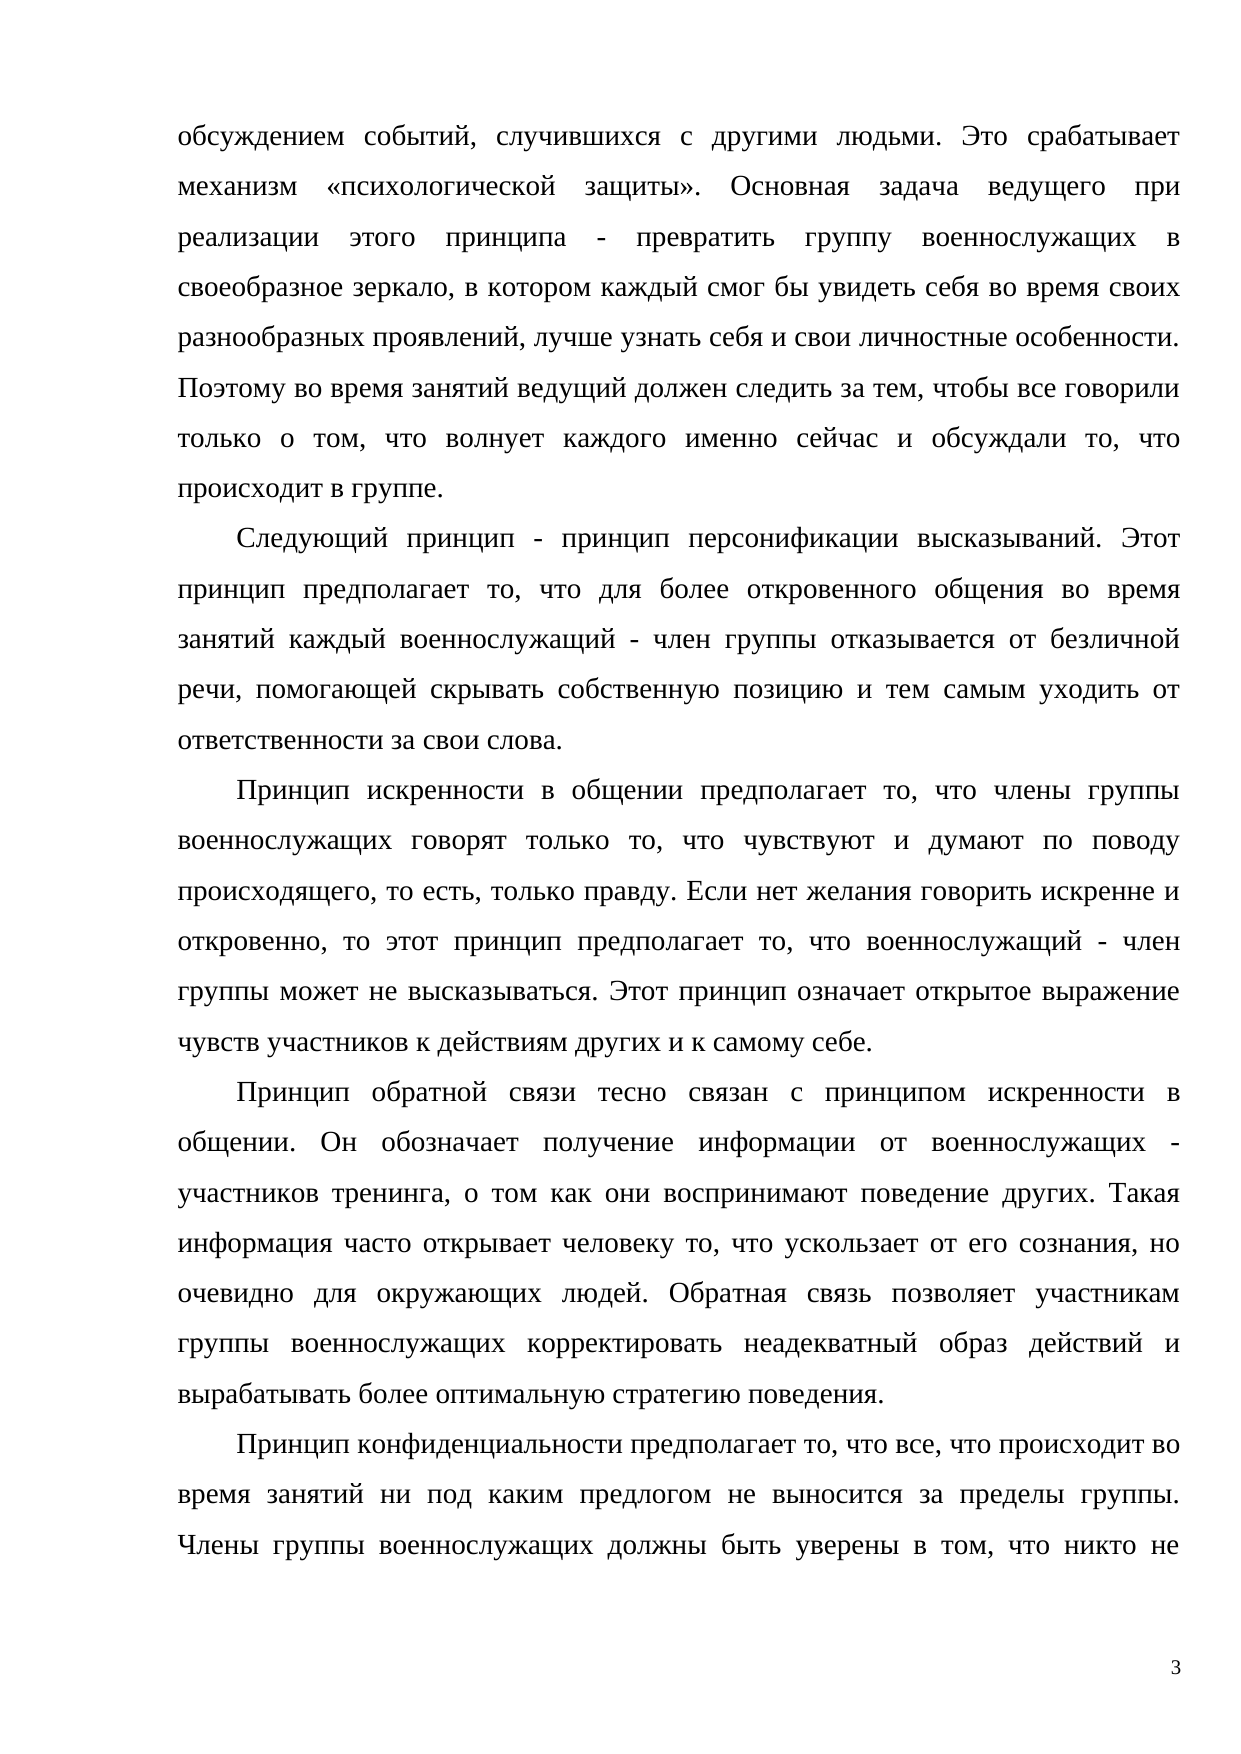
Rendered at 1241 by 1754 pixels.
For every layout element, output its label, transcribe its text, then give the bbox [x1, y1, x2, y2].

text Принцип обратной связи тесно связан с принципом искренности в общении. Он обозначает получение информации от военнослужащих - участников тренинга, о том как они воспринимают поведение других. Такая информация часто открывает человеку то, что ускользает от его сознания, но очевидно для окружающих людей. Обратная связь позволяет участникам группы военнослужащих корректировать неадекватный образ действий и вырабатывать более оптимальную стратегию поведения. [177, 1074, 1181, 1409]
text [177, 118, 1181, 504]
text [177, 1426, 1181, 1560]
text Следующий принцип - принцип персонификации высказываний. Этот принцип предполагает то, что для более откровенного общения во время занятий каждый военнослужащий - член группы отказывается от безличной речи, помогающей скрывать собственную позицию и тем самым уходить от ответственности за свои слова. [177, 521, 1181, 755]
text Принцип искренности в общении предполагает то, что члены группы военнослужащих говорят только то, что чувствуют и думают по поводу происходящего, то есть, только правду. Если нет желания говорить искренне и откровенно, то этот принцип предполагает то, что военнослужащий - член группы может не высказываться. Этот принцип означает открытое выражение чувств участников к действиям других и к самому себе. [177, 772, 1181, 1057]
